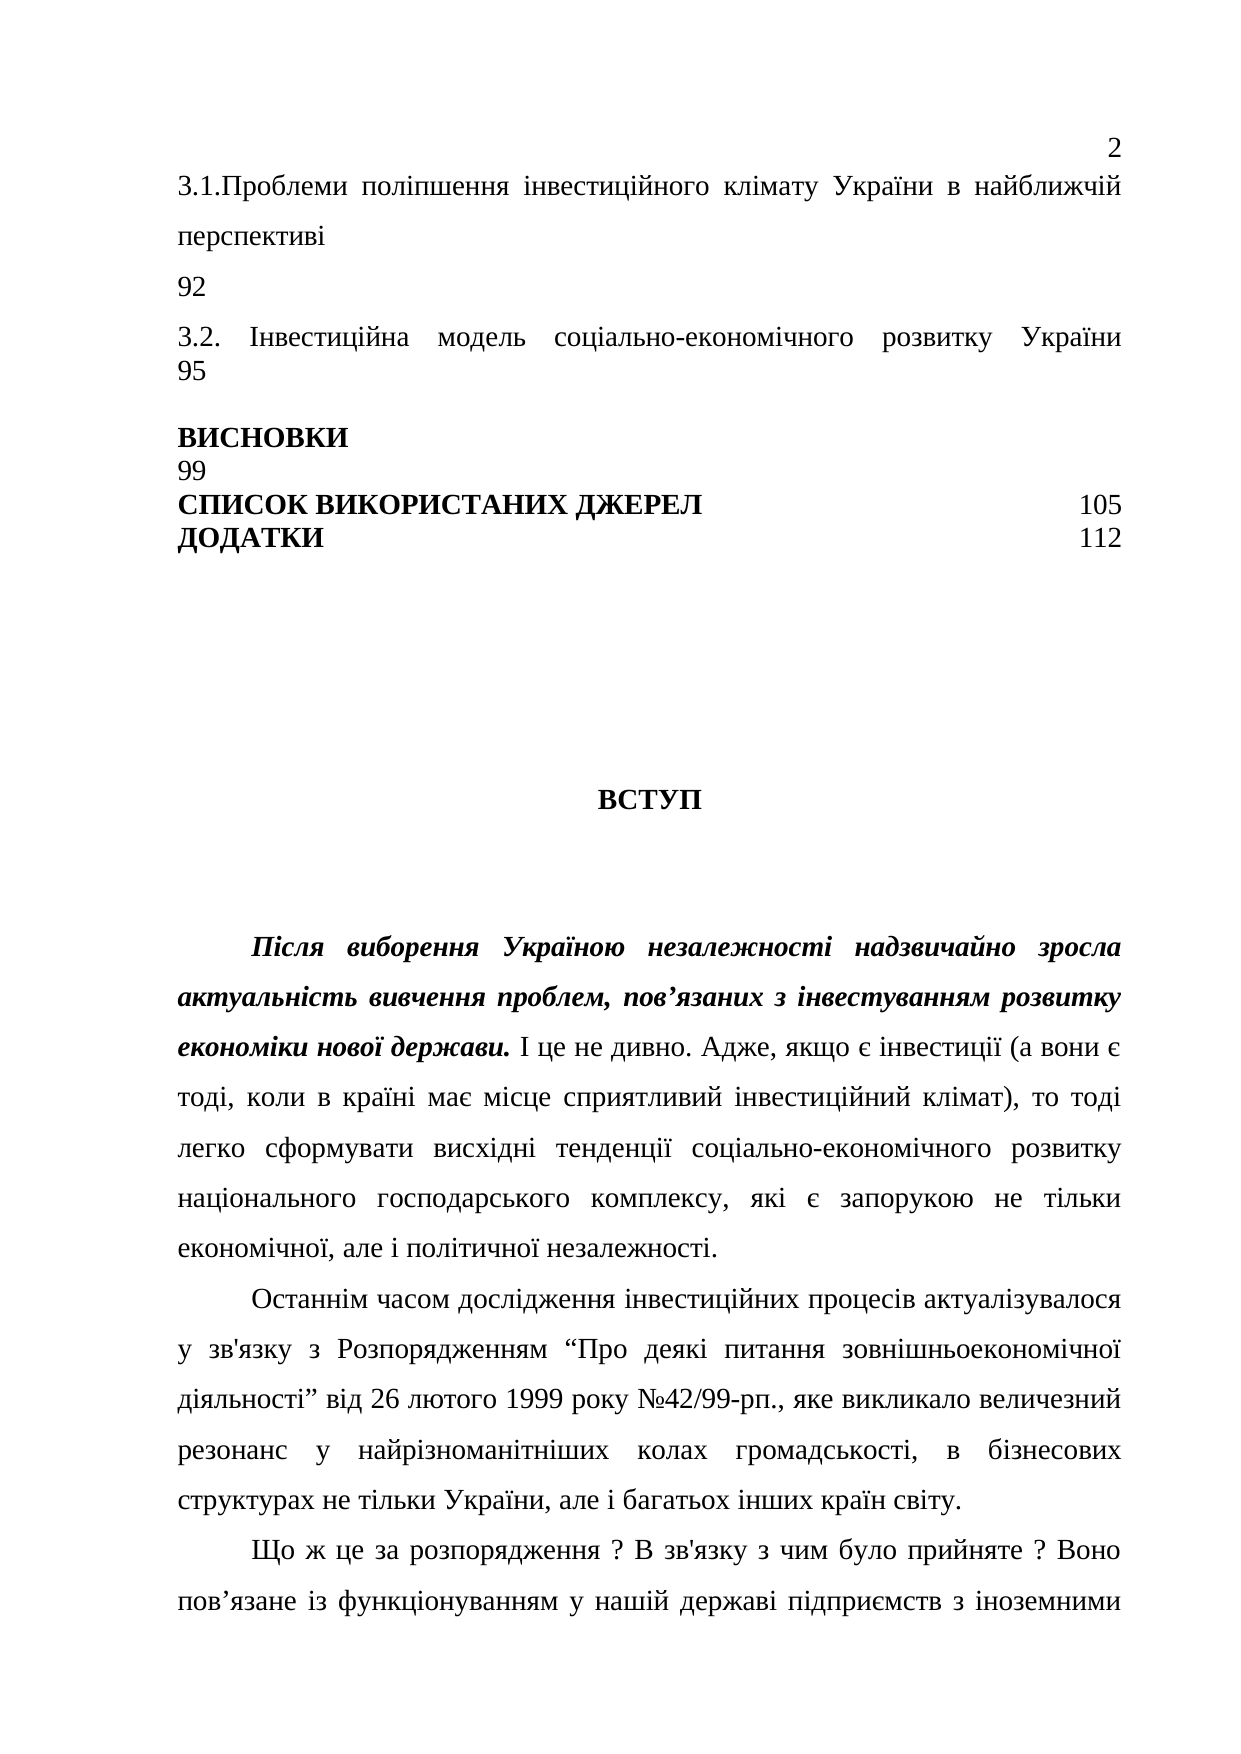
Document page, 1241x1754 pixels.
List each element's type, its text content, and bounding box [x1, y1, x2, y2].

text Додатки 112 [177, 521, 1122, 554]
text 3.2. Інвестиційна модель соціально-економічного розвитку України 95 [177, 319, 1122, 386]
subtitle Вступ [177, 782, 1122, 816]
subtitle Висновки 99 [177, 420, 1122, 487]
text Після виборення Україною незалежності надзвичайно зросла актуальність вивчення проблем, пов’язаних з інвестуванням розвитку економіки нової держави. І це не дивно. Адже, якщо є інвестиції (а вони є тоді, коли в країні має місце сприятливий інвестиційний клімат), то тоді легко сформувати висхідні тенденції соціально-економічного розвитку національного господарського комплексу, які є запорукою не тільки економічної, але і політичної незалежності. [177, 929, 1122, 1264]
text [177, 1533, 1122, 1616]
text 3.1.Проблеми поліпшення інвестиційного клімату України в найближчій перспективі 92 [177, 168, 1122, 302]
text Список використаних джерел 105 [177, 487, 1122, 521]
text Останнім часом дослідження інвестиційних процесів актуалізувалося у зв'язку з Розпорядженням “Про деякі питання зовнішньоекономічної діяльності” від 26 лютого 1999 року №42/99-рп., яке викликало величезний резонанс у найрізноманітніших колах громадськості, в бізнесових структурах не тільки України, але і багатьох інших країн світу. [177, 1281, 1122, 1516]
